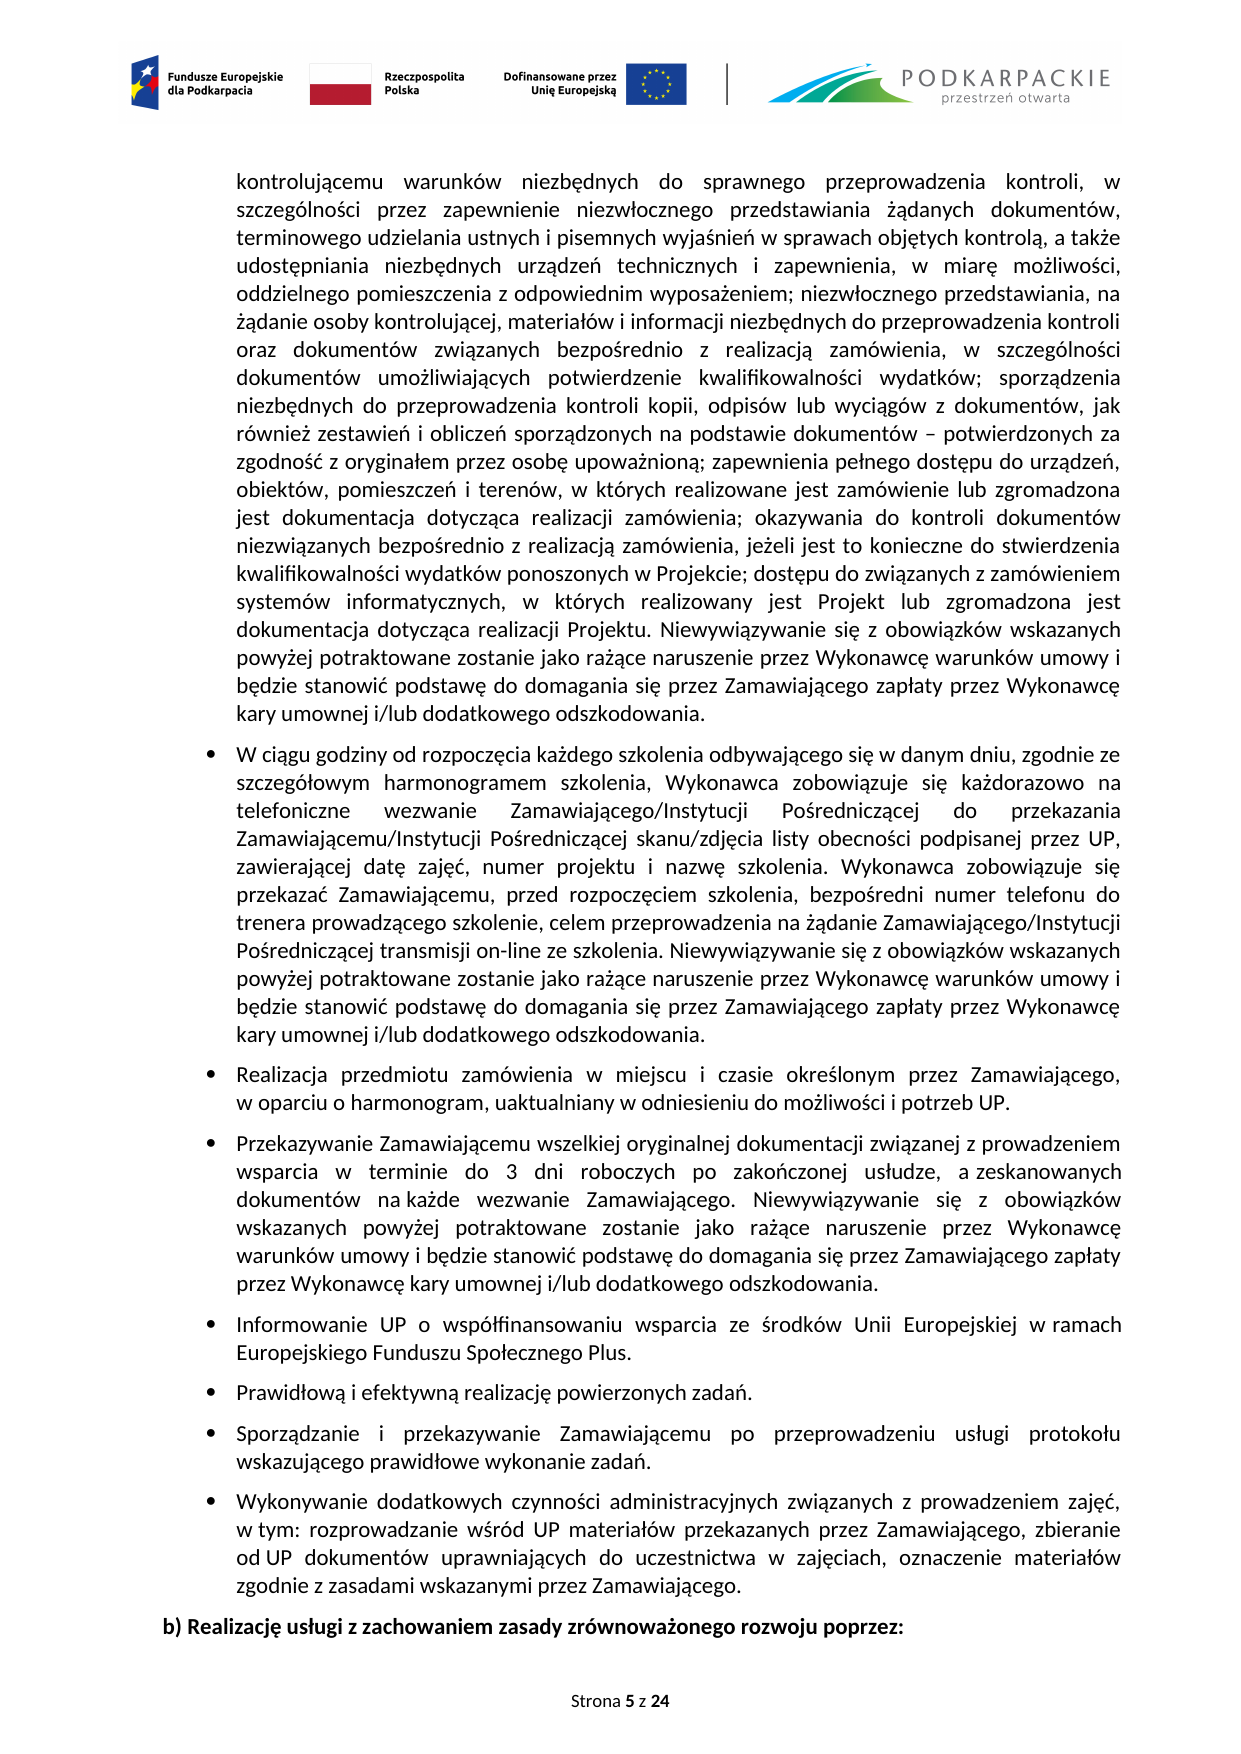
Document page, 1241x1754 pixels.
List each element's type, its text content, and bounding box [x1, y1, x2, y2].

list Informowanie UP o współfinansowaniu wsparcia ze środków Unii Europejskiej w ramach Europejskiego Funduszu Społecznego Plus. [207, 1310, 1122, 1366]
list Sporządzanie i przekazywanie Zamawiającemu po przeprowadzeniu usługi protokołu wskazującego prawidłowe wykonanie zadań. [207, 1419, 1122, 1475]
list Wykonywanie dodatkowych czynności administracyjnych związanych z prowadzeniem zajęć, w tym: rozprowadzanie wśród UP materiałów przekazanych przez Zamawiającego, zbieranie od UP dokumentów uprawniających do uczestnictwa w zajęciach, oznaczenie materiałów zgodnie z zasadami wskazanymi przez Zamawiającego. [207, 1487, 1122, 1599]
list W ciągu godziny od rozpoczęcia każdego szkolenia odbywającego się w danym dniu, zgodnie ze szczegółowym harmonogramem szkolenia, Wykonawca zobowiązuje się każdorazowo na telefoniczne wezwanie Zamawiającego/Instytucji Pośredniczącej do przekazania Zamawiającemu/Instytucji Pośredniczącej skanu/zdjęcia listy obecności podpisanej przez UP, zawierającej datę zajęć, numer projektu i nazwę szkolenia. Wykonawca zobowiązuje się przekazać Zamawiającemu, przed rozpoczęciem szkolenia, bezpośredni numer telefonu do trenera prowadzącego szkolenie, celem przeprowadzenia na żądanie Zamawiającego/Instytucji Pośredniczącej transmisji on-line ze szkolenia. Niewywiązywanie się z obowiązków wskazanych powyżej potraktowane zostanie jako rażące naruszenie przez Wykonawcę warunków umowy i będzie stanowić podstawę do domagania się przez Zamawiającego zapłaty przez Wykonawcę kary umownej i/lub dodatkowego odszkodowania. [207, 740, 1122, 1048]
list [207, 167, 1122, 727]
picture [118, 41, 1123, 124]
list Realizacja przedmiotu zamówienia w miejscu i czasie określonym przez Zamawiającego, w oparciu o harmonogram, uaktualniany w odniesieniu do możliwości i potrzeb UP. [207, 1061, 1122, 1117]
text b) Realizację usługi z zachowaniem zasady zrównoważonego rozwoju poprzez: [162, 1612, 1122, 1640]
list Prawidłową i efektywną realizację powierzonych zadań. [207, 1378, 1122, 1406]
list Przekazywanie Zamawiającemu wszelkiej oryginalnej dokumentacji związanej z prowadzeniem wsparcia w terminie do 3 dni roboczych po zakończonej usłudze, a zeskanowanych dokumentów na każde wezwanie Zamawiającego. Niewywiązywanie się z obowiązków wskazanych powyżej potraktowane zostanie jako rażące naruszenie przez Wykonawcę warunków umowy i będzie stanowić podstawę do domagania się przez Zamawiającego zapłaty przez Wykonawcę kary umownej i/lub dodatkowego odszkodowania. [207, 1129, 1122, 1297]
